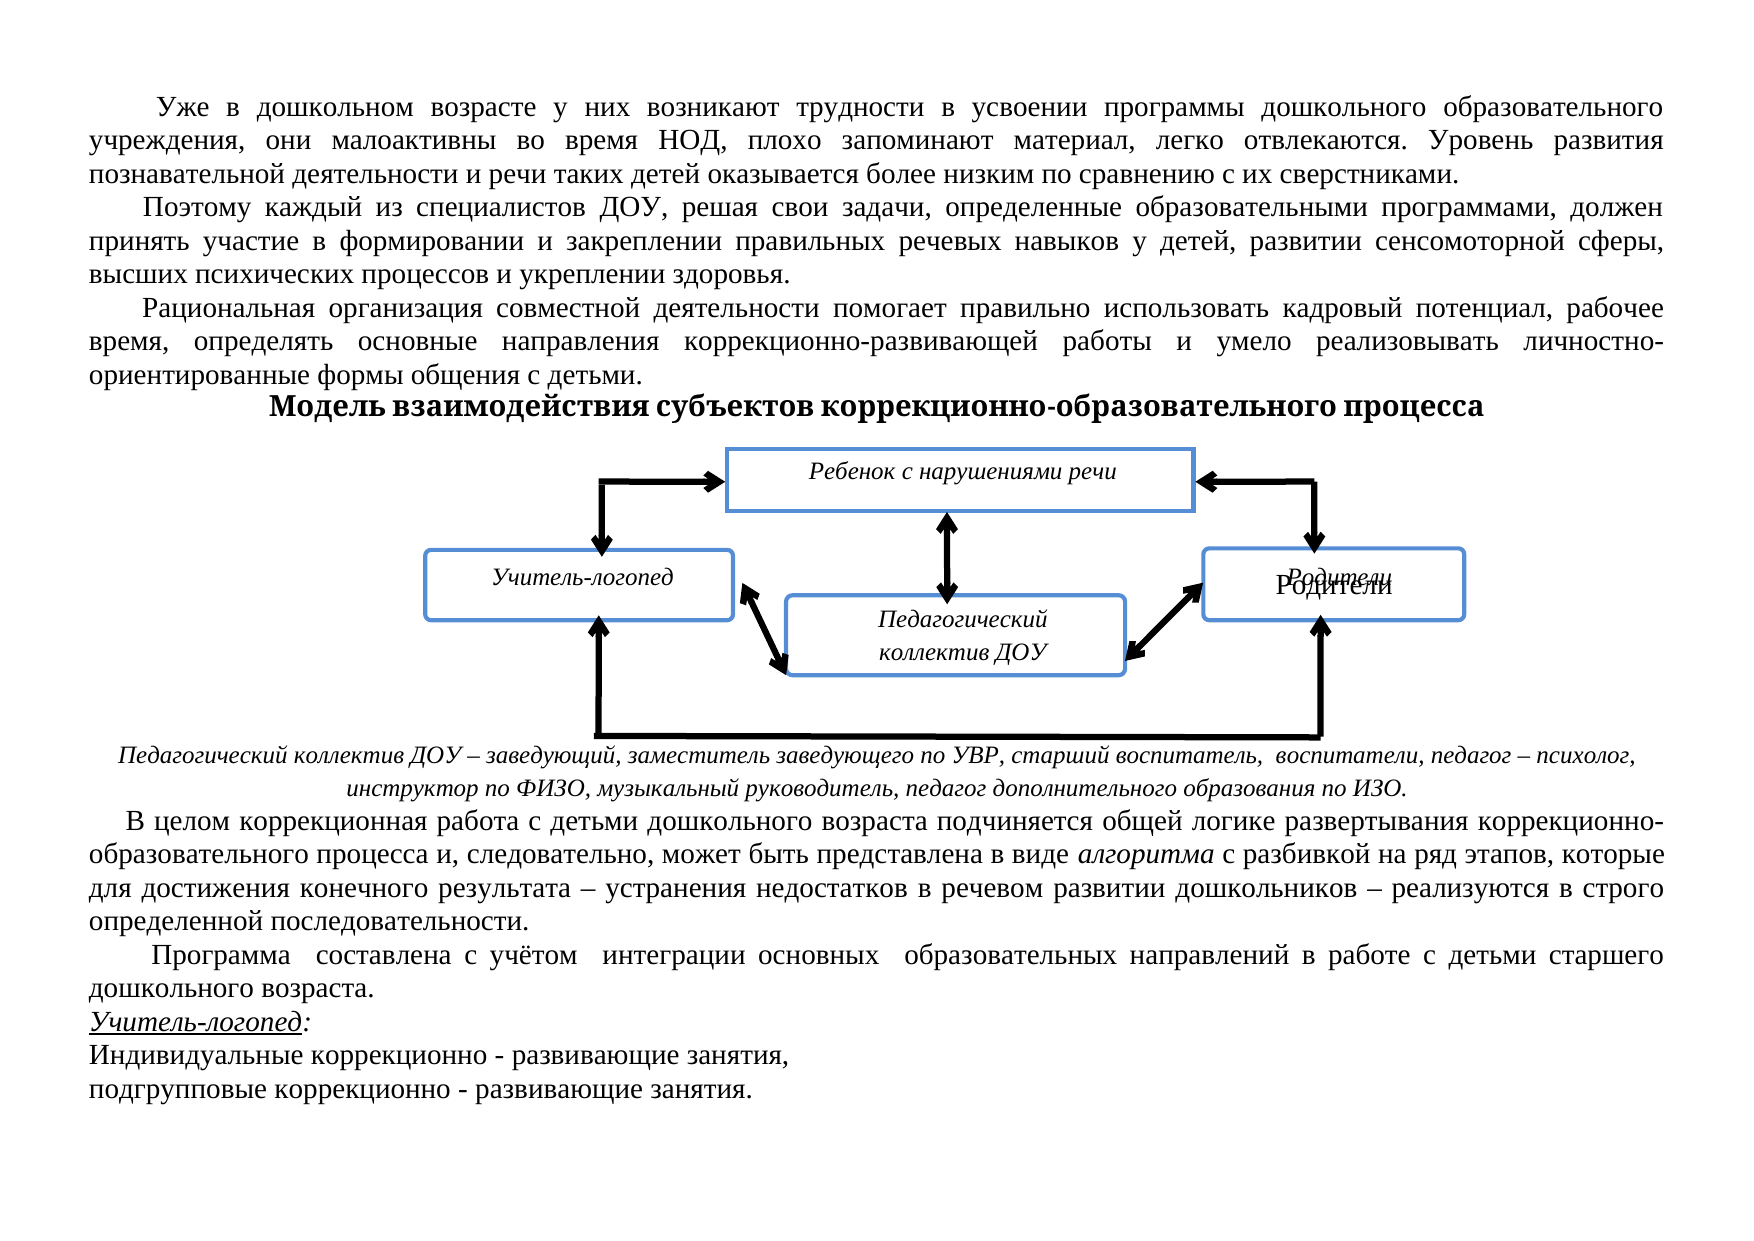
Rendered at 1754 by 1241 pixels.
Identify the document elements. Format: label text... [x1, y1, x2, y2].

text Поэтому каждый из специалистов ДОУ, решая свои задачи, определенные образовательными программами, должен принять участие в формировании и закреплении правильных речевых навыков у детей, развитии сенсомоторной сферы, высших психических процессов и укреплении здоровья. [89, 189, 1665, 290]
text Учитель-логопед: [89, 1004, 1665, 1037]
text Уже в дошкольном возрасте у них возникают трудности в усвоении программы дошкольного образовательного учреждения, они малоактивны во время НОД, плохо запоминают материал, легко отвлекаются. Уровень развития познавательной деятельности и речи таких детей оказывается более низким по сравнению с их сверстниками. [89, 89, 1665, 189]
text Рациональная организация совместной деятельности помогает правильно использовать кадровый потенциал, рабочее время, определять основные направления коррекционно-развивающей работы и умело реализовывать личностно-ориентированные формы общения с детьми. [89, 290, 1665, 391]
text подгрупповые коррекционно - развивающие занятия. [89, 1071, 1665, 1104]
text Модель взаимодействия субъектов коррекционно-образовательного процесса [89, 391, 1665, 424]
text Индивидуальные коррекционно - развивающие занятия, [89, 1037, 1665, 1071]
text В целом коррекционная работа с детьми дошкольного возраста подчиняется общей логике развертывания коррекционно-образовательного процесса и, следовательно, может быть представлена в виде алгоритма с разбивкой на ряд этапов, которые для достижения конечного результата – устранения недостатков в речевом развитии дошкольников – реализуются в строго определенной последовательности. [89, 803, 1665, 937]
text Программа составлена с учётом интеграции основных образовательных направлений в работе с детьми старшего дошкольного возраста. [89, 937, 1665, 1004]
text Педагогический коллектив ДОУ – заведующий, заместитель заведующего по УВР, старший воспитатель, воспитатели, педагог – психолог, инструктор по ФИЗО, музыкальный руководитель, педагог дополнительного образования по ИЗО. [89, 740, 1665, 803]
